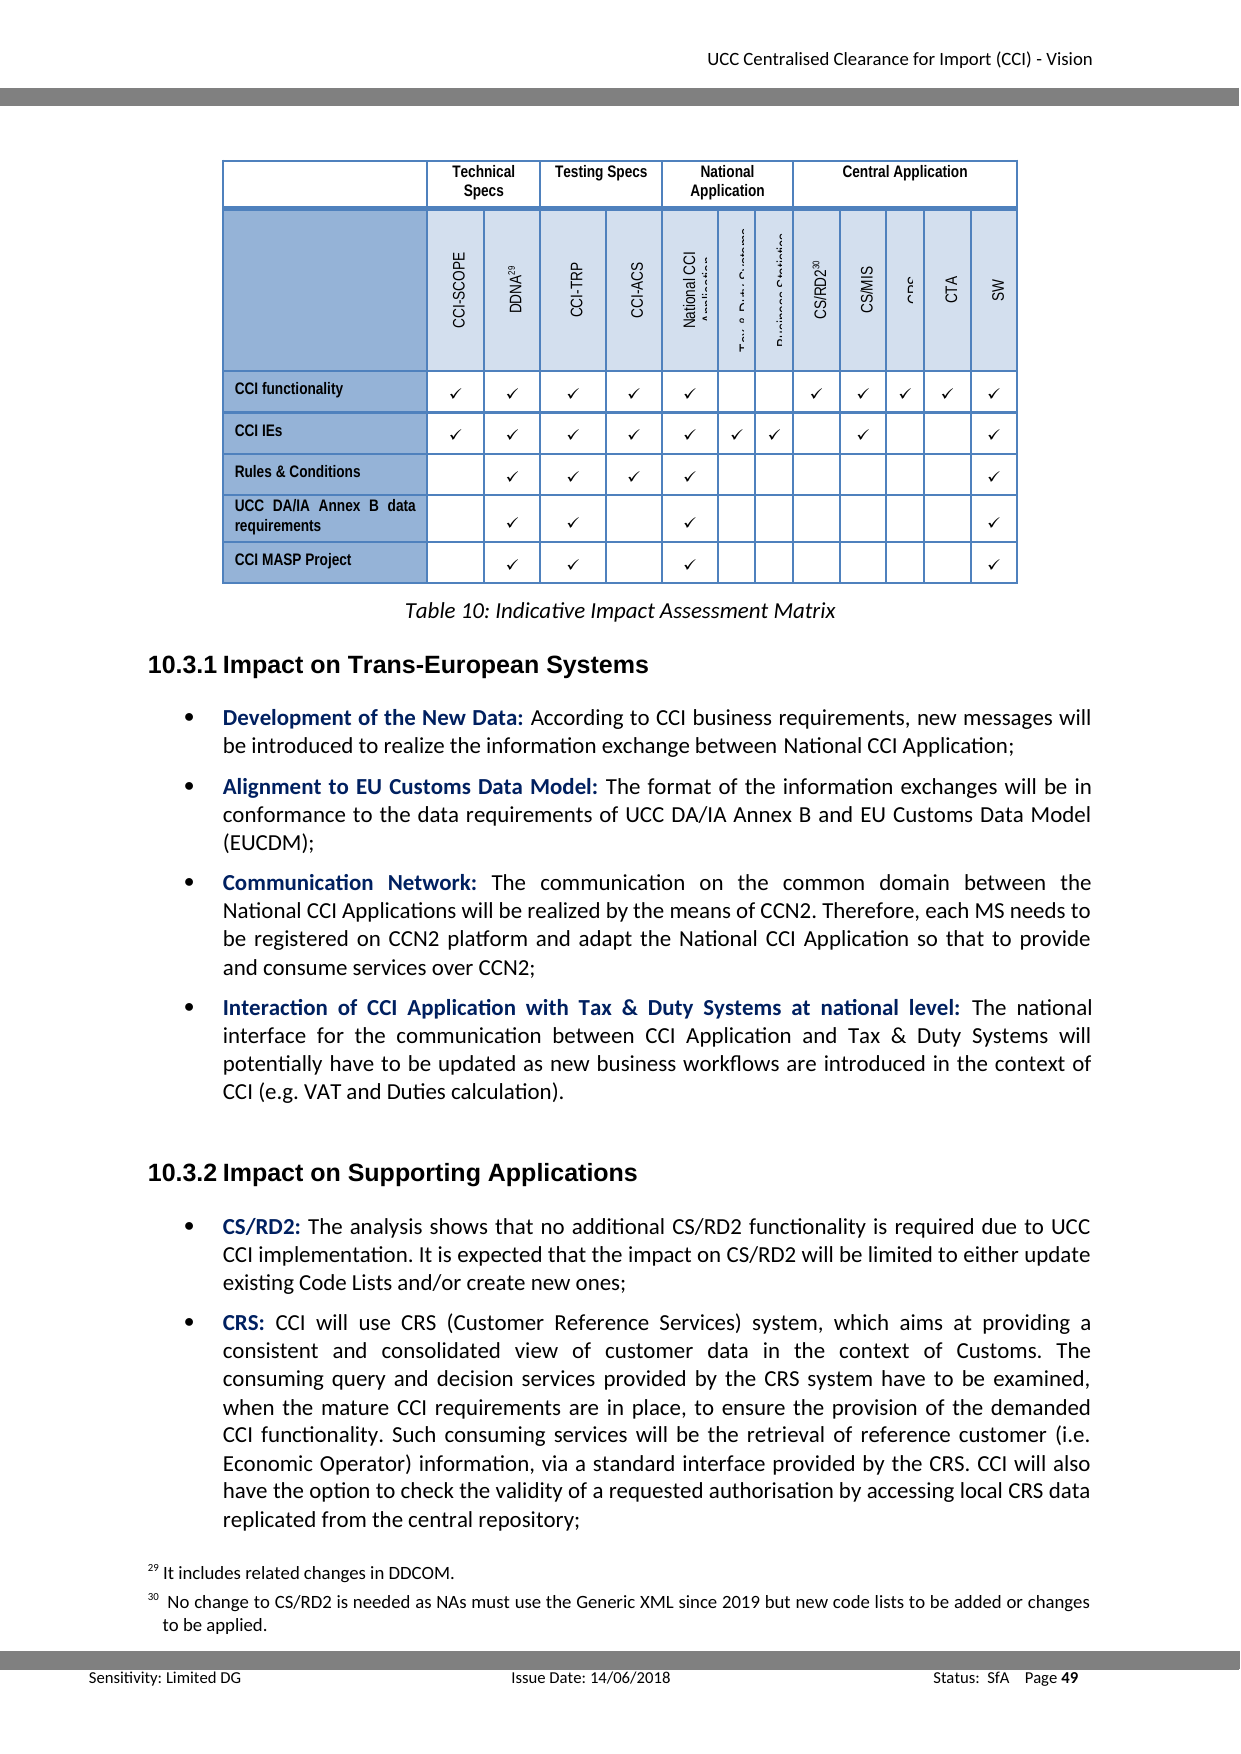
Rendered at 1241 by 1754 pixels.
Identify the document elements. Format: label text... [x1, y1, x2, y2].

table_cell [887, 455, 923, 494]
table_header [224, 162, 426, 206]
table_cell [794, 496, 839, 541]
table_cell CCI-ACS [607, 211, 661, 370]
table_header National Application [663, 162, 792, 206]
subtitle Impact on Trans-European Systems [148, 650, 1092, 678]
table_cell [663, 543, 717, 582]
table_cell [607, 496, 661, 541]
table_cell DDNA [485, 211, 539, 370]
table_cell CCI-TRP [541, 211, 605, 370]
table_cell CS/MIS [841, 211, 885, 370]
table_cell [485, 455, 539, 494]
table_cell [485, 543, 539, 582]
table_cell [887, 414, 923, 453]
table_cell [756, 372, 792, 411]
table_cell [485, 496, 539, 541]
table_cell [756, 455, 792, 494]
table_cell Business Statistics [756, 211, 792, 370]
table_cell [925, 455, 970, 494]
table_cell SW [972, 211, 1016, 370]
table_cell [607, 455, 661, 494]
table_cell CRS [887, 211, 923, 370]
table_cell [541, 372, 605, 411]
table_cell National CCI Application [663, 211, 717, 370]
table_cell [841, 414, 885, 453]
table_cell [972, 496, 1016, 541]
table_cell [541, 455, 605, 494]
table_cell [887, 496, 923, 541]
table_cell CCI functionality [224, 372, 426, 411]
table_cell [541, 496, 605, 541]
table_cell [663, 414, 717, 453]
table_cell [663, 455, 717, 494]
table_cell [428, 455, 483, 494]
table_cell [541, 543, 605, 582]
list CS/RD2: The analysis shows that no additional CS/RD2 functionality is required due to UCC CCI implementation. It is expected that the impact on CS/RD2 will be limited to either update existing Code Lists and/or create new ones; [185, 1212, 1092, 1296]
table_cell [794, 414, 839, 453]
table_cell [719, 414, 754, 453]
list Alignment to EU Customs Data Model: The format of the information exchanges will be in conformance to the data requirements of UCC DA/IA Annex B and EU Customs Data Model (EUCDM); [185, 772, 1092, 856]
list CRS: CCI will use CRS (Customer Reference Services) system, which aims at providing a consistent and consolidated view of customer data in the context of Customs. The consuming query and decision services provided by the CRS system have to be examined, when the mature CCI requirements are in place, to ensure the provision of the demanded CCI functionality. Such consuming services will be the retrieval of reference customer (i.e. Economic Operator) information, via a standard interface provided by the CRS. CCI will also have the option to check the validity of a requested authorisation by accessing local CRS data replicated from the central repository; [185, 1308, 1092, 1533]
list Communication Network: The communication on the common domain between the National CCI Applications will be realized by the means of CCN2. Therefore, each MS needs to be registered on CCN2 platform and adapt the National CCI Application so that to provide and consume services over CCN2; [185, 868, 1092, 981]
list Development of the New Data: According to CCI business requirements, new messages will be introduced to realize the information exchange between National CCI Application; [185, 703, 1092, 759]
table_cell [485, 372, 539, 411]
table_cell [428, 496, 483, 541]
table_cell [925, 414, 970, 453]
table_cell [663, 496, 717, 541]
subtitle Impact on Supporting Applications [148, 1158, 1092, 1187]
table_cell [428, 372, 483, 411]
table_cell [541, 414, 605, 453]
table_cell [887, 543, 923, 582]
table_cell [719, 543, 754, 582]
table_header Technical Specs [428, 162, 539, 206]
table_cell CCI-SCOPE [428, 211, 483, 370]
table_cell CCI MASP Project [224, 543, 426, 582]
table_cell UCC DA/IA Annex B data requirements [224, 496, 426, 541]
table_cell [756, 496, 792, 541]
table_cell [719, 496, 754, 541]
table_header Testing Specs [541, 162, 661, 206]
table_cell [607, 414, 661, 453]
table_cell [485, 414, 539, 453]
table_cell [224, 211, 426, 370]
table_cell CCI IEs [224, 414, 426, 453]
table_cell Tax & Duty Systems [719, 211, 754, 370]
table_cell Rules & Conditions [224, 455, 426, 494]
list Interaction of CCI Application with Tax & Duty Systems at national level: The national interface for the communication between CCI Application and Tax & Duty Systems will potentially have to be updated as new business workflows are introduced in the context of CCI (e.g. VAT and Duties calculation). [185, 993, 1092, 1105]
table_cell [607, 543, 661, 582]
table_cell [972, 372, 1016, 411]
table_cell [794, 455, 839, 494]
table_cell [925, 496, 970, 541]
table_cell [925, 543, 970, 582]
table_cell [719, 455, 754, 494]
table_cell [972, 414, 1016, 453]
table_cell [794, 372, 839, 411]
table_cell [607, 372, 661, 411]
table_cell [841, 372, 885, 411]
table_cell [428, 414, 483, 453]
table_cell [887, 372, 923, 411]
table_header Central Application [794, 162, 1016, 206]
table_cell [756, 543, 792, 582]
table_cell [972, 543, 1016, 582]
table_cell [663, 372, 717, 411]
table_cell [719, 372, 754, 411]
table_cell [841, 496, 885, 541]
table_cell CS/RD2 [794, 211, 839, 370]
table_cell [972, 455, 1016, 494]
table_cell [925, 372, 970, 411]
table_cell [841, 543, 885, 582]
table_cell [756, 414, 792, 453]
table_cell [794, 543, 839, 582]
table_cell [428, 543, 483, 582]
table_cell CTA [925, 211, 970, 370]
table_cell [841, 455, 885, 494]
